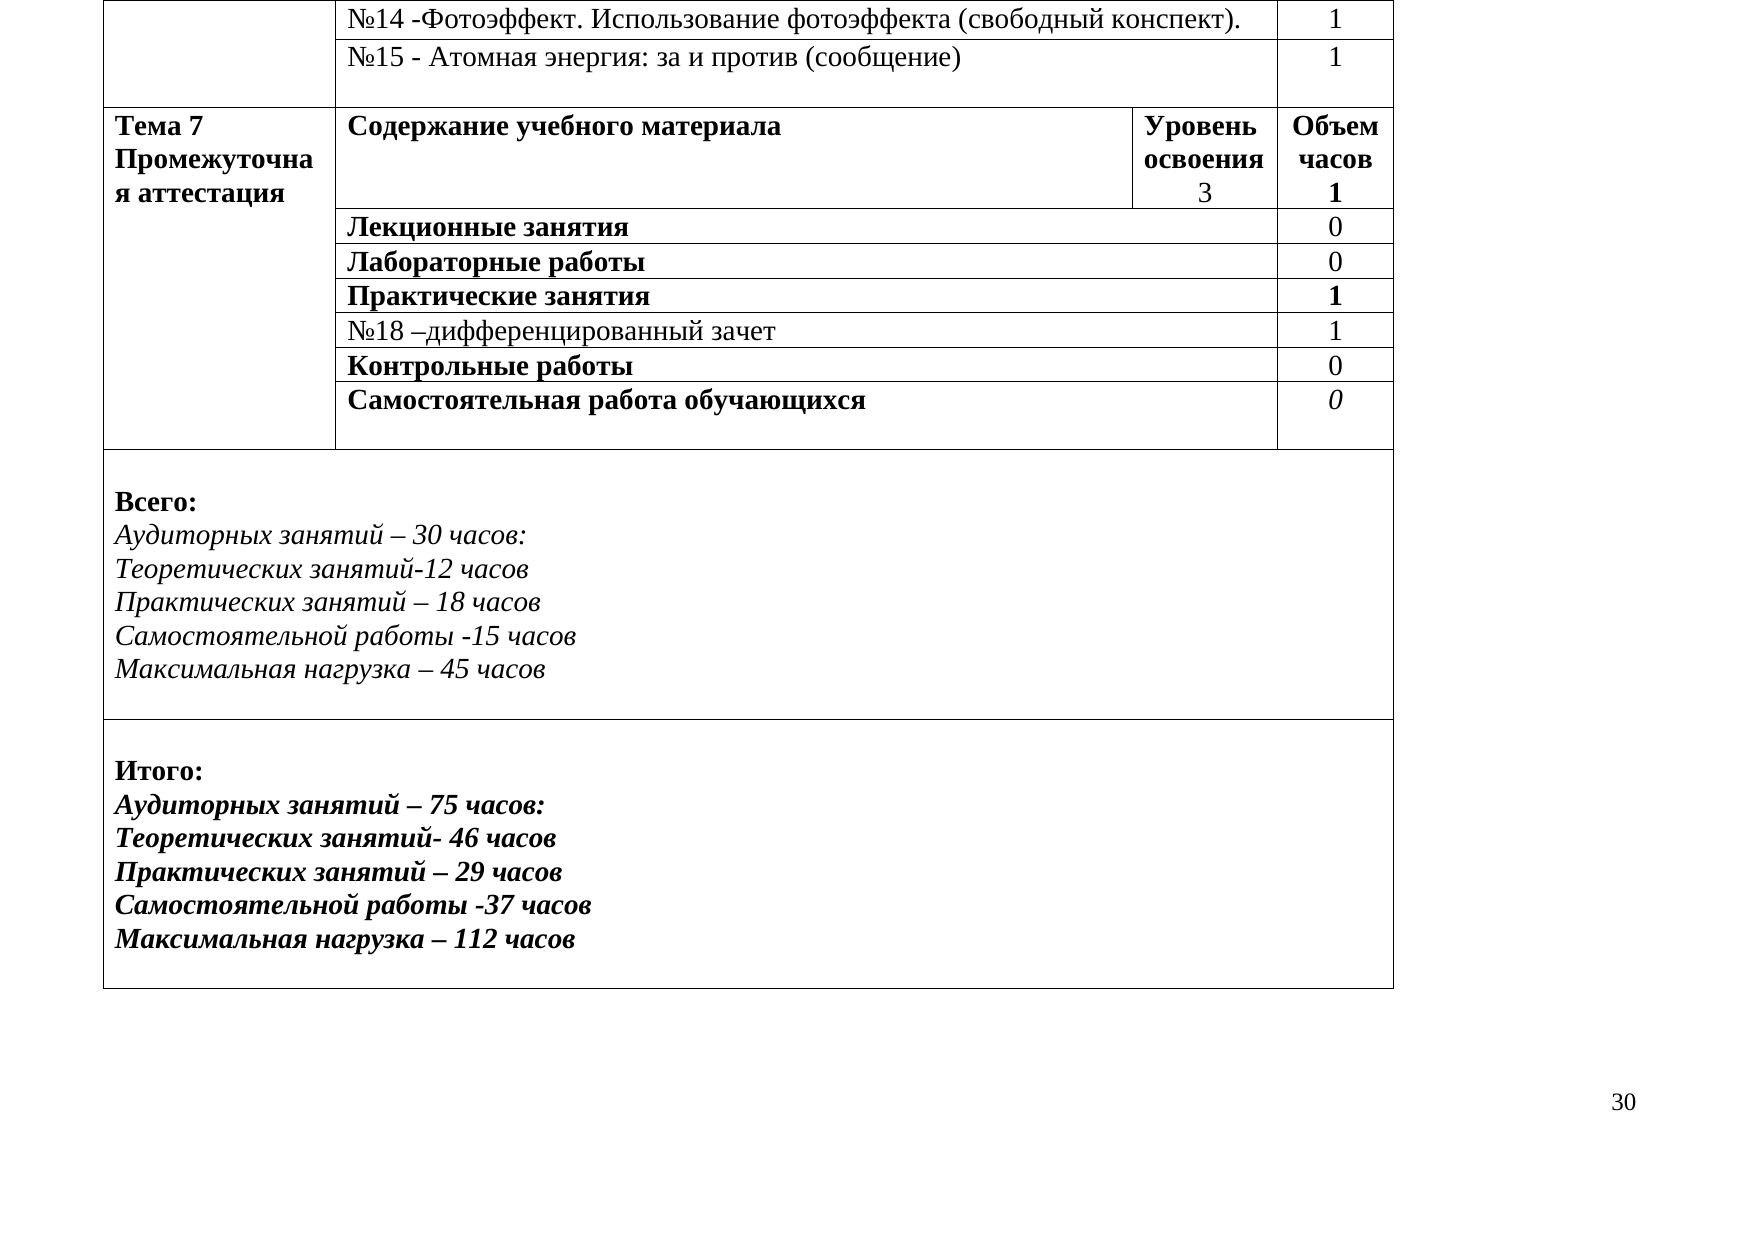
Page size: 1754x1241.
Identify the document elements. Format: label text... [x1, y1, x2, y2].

table_cell Уровень освоения 3 [1133, 108, 1277, 208]
table_cell Практические занятия [336, 279, 1277, 312]
table_cell Объем часов 1 [1278, 108, 1393, 208]
table_cell Контрольные работы [336, 348, 1277, 381]
table_cell Лабораторные работы [336, 244, 1277, 277]
table_cell 1 [1278, 40, 1393, 107]
table_cell Всего: Аудиторных занятий – 30 часов: Теоретических занятий-12 часов Практических занятий – 18 часов Самостоятельной работы -15 часов Максимальная нагрузка – 45 часов [104, 450, 1393, 719]
table_cell №18 –дифференцированный зачет [336, 313, 1277, 347]
table_cell 1 [1278, 279, 1393, 312]
table_cell №14 -Фотоэффект. Использование фотоэффекта (свободный конспект). [336, 1, 1277, 38]
table_cell 1 [1278, 313, 1393, 347]
table_cell №15 - Атомная энергия: за и против (сообщение) [336, 40, 1277, 107]
table_cell Самостоятельная работа обучающихся [336, 382, 1277, 449]
table_cell 0 [1278, 209, 1393, 243]
table_cell 0 [1278, 382, 1393, 449]
table_cell 0 [1278, 348, 1393, 381]
table_cell Содержание учебного материала [336, 108, 1132, 208]
table_cell Итого: Аудиторных занятий – 75 часов: Теоретических занятий- 46 часов Практических занятий – 29 часов Самостоятельной работы -37 часов Максимальная нагрузка – 112 часов [104, 720, 1393, 988]
table_cell 1 [1278, 1, 1393, 38]
table_cell Тема 7 Промежуточная аттестация [104, 108, 335, 449]
table_cell Лекционные занятия [336, 209, 1277, 243]
table_cell 0 [1278, 244, 1393, 277]
